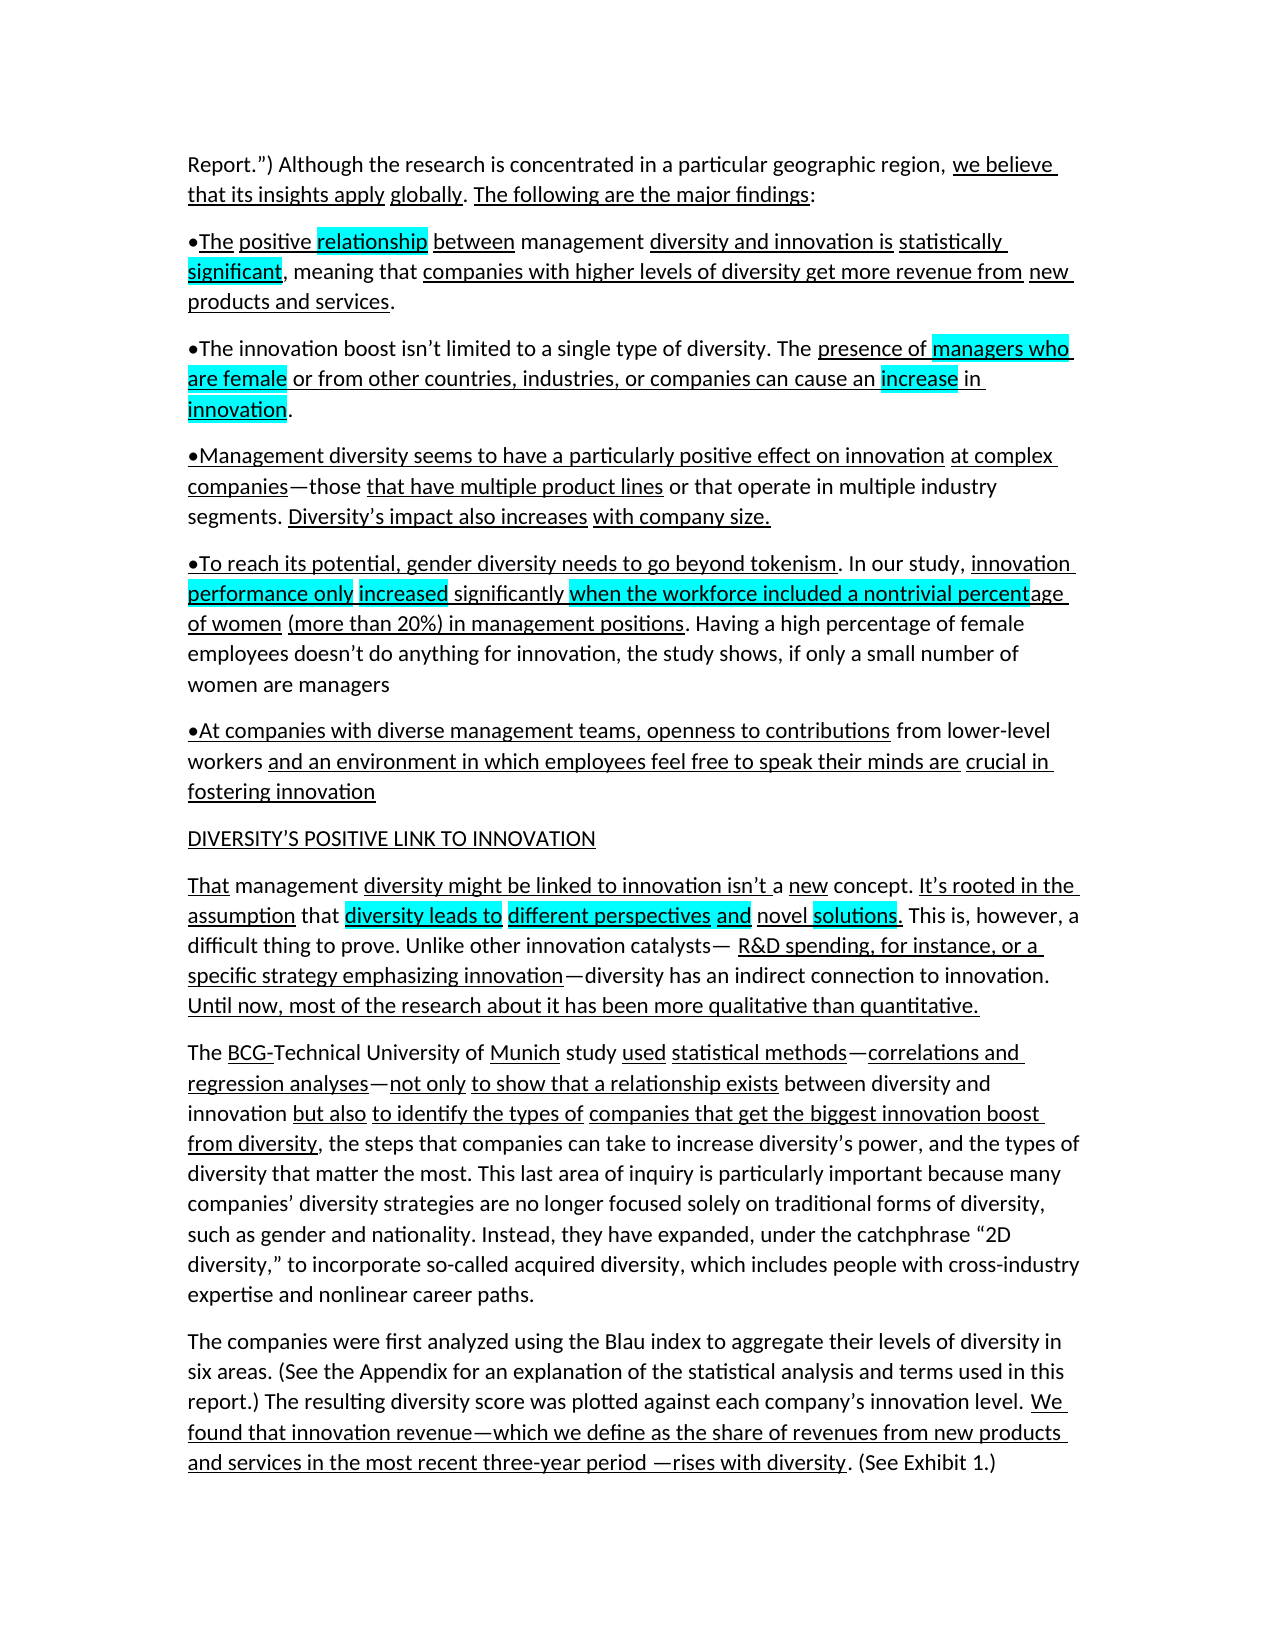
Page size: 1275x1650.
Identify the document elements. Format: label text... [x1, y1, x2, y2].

text •The innovation boost isn’t limited to a single type of diversity. The presence of managers who are female or from other countries, industries, or companies can cause an increase in innovation. [187, 334, 1087, 423]
text That management diversity might be linked to innovation isn’t a new concept. It’s rooted in the assumption that diversity leads to different perspectives and novel solutions. This is, however, a difficult thing to prove. Unlike other innovation catalysts— R&D spending, for instance, or a specific strategy emphasizing innovation—diversity has an indirect connection to innovation. Until now, most of the research about it has been more qualitative than quantitative. [187, 871, 1087, 1020]
text •Management diversity seems to have a particularly positive effect on innovation at complex companies—those that have multiple product lines or that operate in multiple industry segments. Diversity’s impact also increases with company size. [187, 442, 1087, 530]
text •At companies with diverse management teams, openness to contributions from lower-level workers and an environment in which employees feel free to speak their minds are crucial in fostering innovation [187, 717, 1087, 805]
text The companies were first analyzed using the Blau index to aggregate their levels of diversity in six areas. (See the Appendix for an explanation of the statistical analysis and terms used in this report.) The resulting diversity score was plotted against each company’s innovation level. We found that innovation revenue—which we define as the share of revenues from new products and services in the most recent three-year period —rises with diversity. (See Exhibit 1.) [187, 1327, 1087, 1476]
text •The positive relationship between management diversity and innovation is statistically significant, meaning that companies with higher levels of diversity get more revenue from new products and services. [187, 227, 1087, 316]
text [187, 150, 1087, 208]
text •To reach its potential, gender diversity needs to go beyond tokenism. In our study, innovation performance only increased significantly when the workforce included a nontrivial percentage of women (more than 20%) in management positions. Having a high percentage of female employees doesn’t do anything for innovation, the study shows, if only a small number of women are managers [187, 549, 1087, 698]
text The BCG-Technical University of Munich study used statistical methods—correlations and regression analyses—not only to show that a relationship exists between diversity and innovation but also to identify the types of companies that get the biggest innovation boost from diversity, the steps that companies can take to increase diversity’s power, and the types of diversity that matter the most. This last area of inquiry is particularly important because many companies’ diversity strategies are no longer focused solely on traditional forms of diversity, such as gender and nationality. Instead, they have expanded, under the catchphrase “2D diversity,” to incorporate so-called acquired diversity, which includes people with cross-industry expertise and nonlinear career paths. [187, 1038, 1087, 1308]
text DIVERSITY’S POSITIVE LINK TO INNOVATION [187, 824, 1087, 852]
